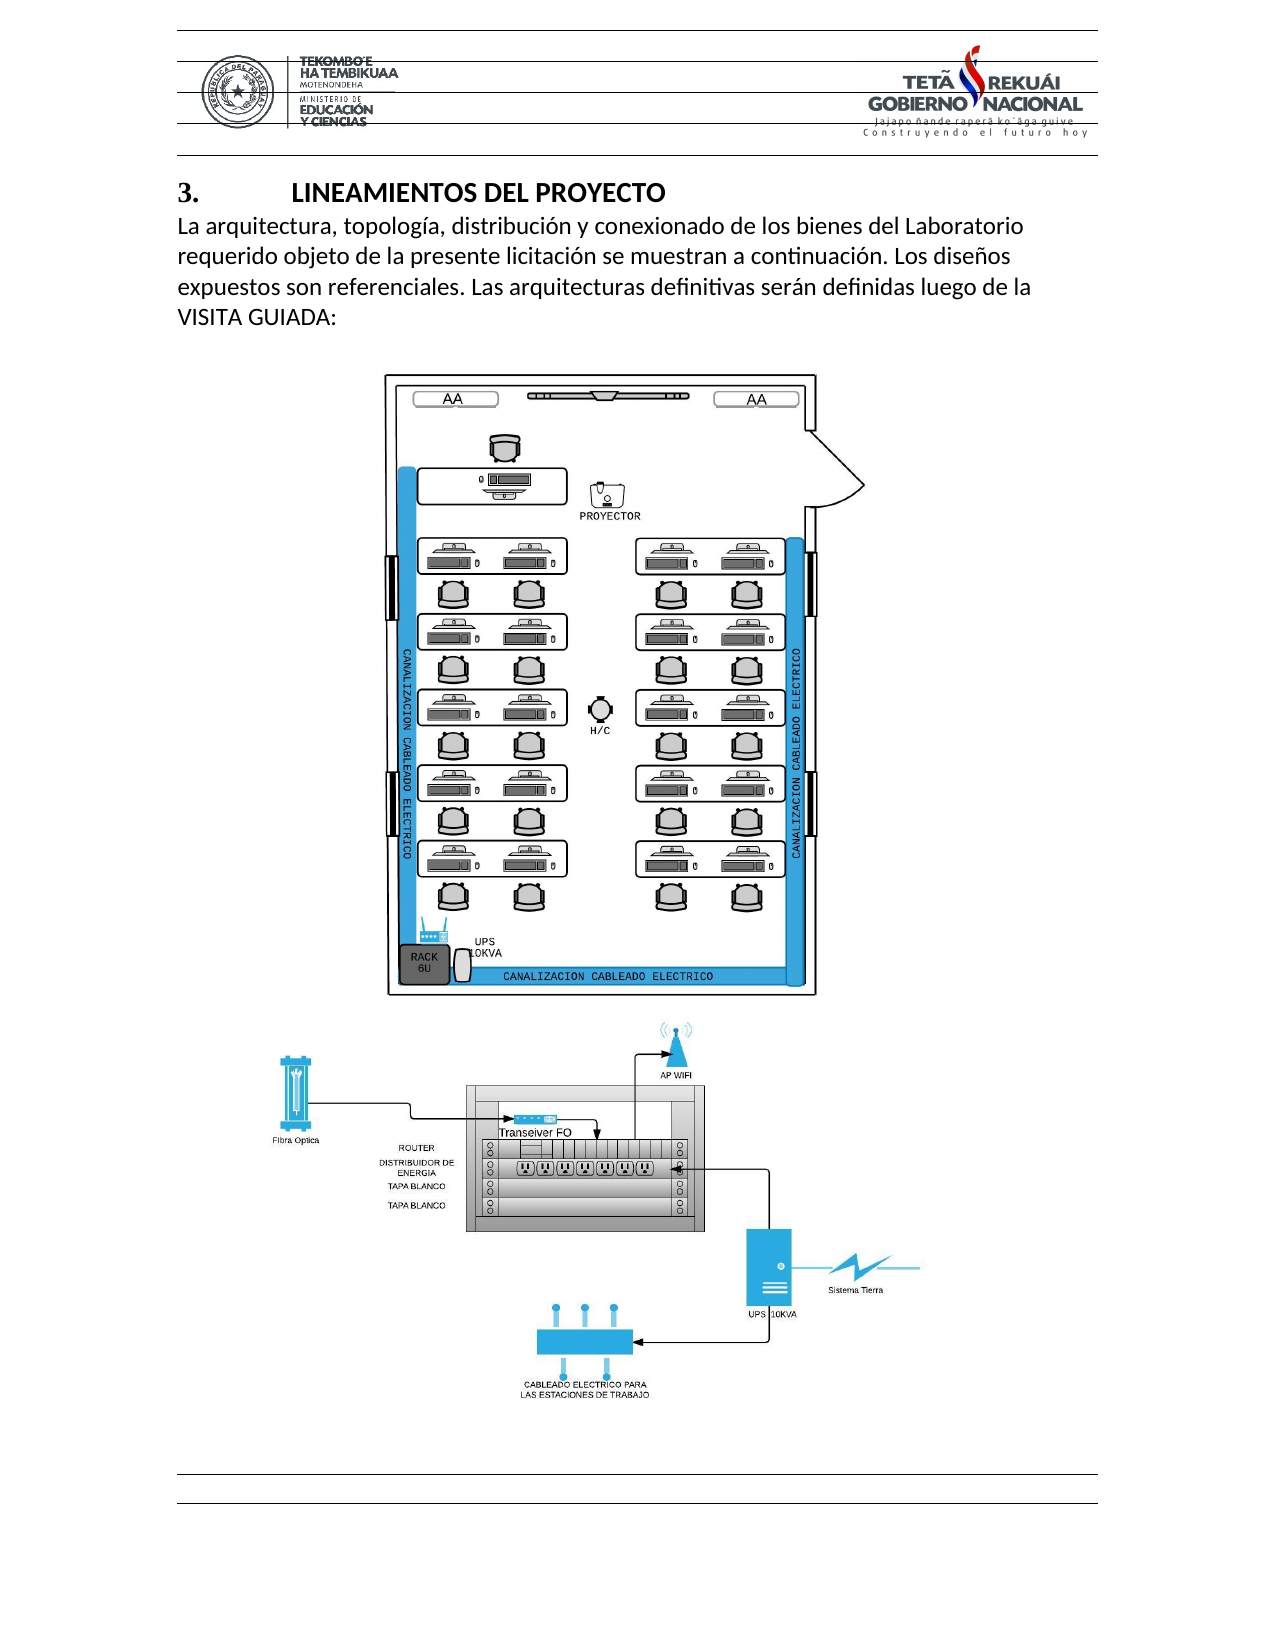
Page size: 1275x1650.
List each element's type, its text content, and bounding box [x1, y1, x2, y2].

picture [853, 62, 1097, 92]
picture [248, 1014, 931, 1408]
text LINEAMIENTOS DEL PROYECTO [177, 174, 1098, 210]
picture [853, 32, 1097, 61]
picture [176, 32, 420, 151]
subtitle La arquitectura, topología, distribución y conexionado de los bienes del Laboratorio requerido objeto de la presente licitación se muestran a continuación. Los diseños expuestos son referenciales. Las arquitecturas definitivas serán definidas luego de la VISITA GUIADA: [177, 210, 1098, 332]
picture [853, 124, 1097, 151]
picture [853, 93, 1097, 123]
picture [354, 344, 870, 1005]
